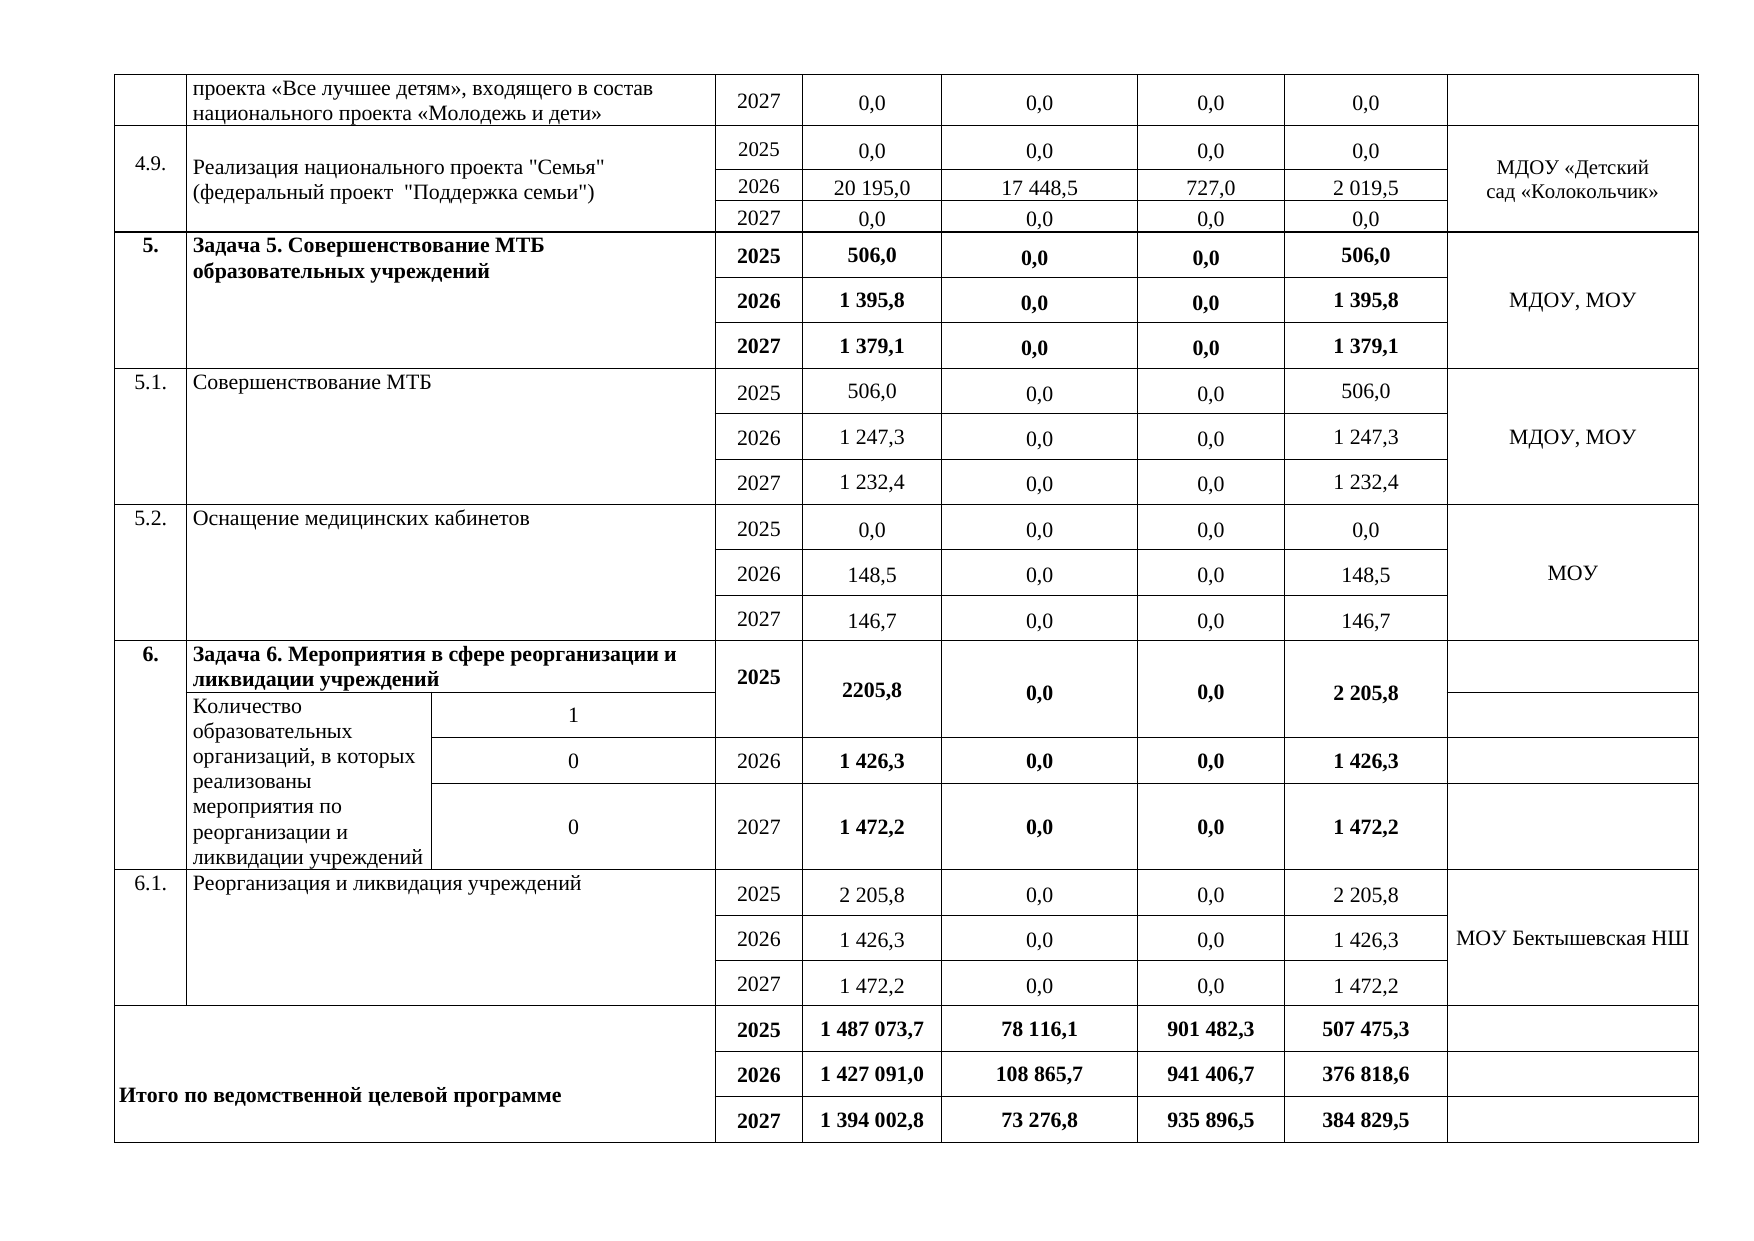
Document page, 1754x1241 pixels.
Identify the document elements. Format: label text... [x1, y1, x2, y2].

table_cell 2026 [716, 414, 802, 458]
table_cell 0,0 [942, 550, 1137, 595]
table_cell 2026 [716, 170, 802, 200]
table_cell [1448, 738, 1698, 782]
table_cell 0,0 [1138, 738, 1284, 782]
table_cell 0,0 [1138, 414, 1284, 458]
table_cell 0,0 [1138, 505, 1284, 549]
table_cell 727,0 [1138, 170, 1284, 200]
table_cell 2026 [716, 738, 802, 782]
table_cell 1 426,3 [803, 916, 941, 960]
table_cell 0,0 [942, 323, 1137, 368]
table_cell 0 [432, 738, 715, 782]
table_cell Реализация национального проекта "Семья" (федеральный проект "Поддержка семьи") [187, 126, 715, 231]
table_cell 0,0 [1138, 870, 1284, 914]
table_cell 2025 [716, 505, 802, 549]
table_cell 506,0 [1285, 233, 1447, 277]
table_cell 2 205,8 [1285, 641, 1447, 737]
table_cell 2027 [716, 961, 802, 1005]
table_cell 1 247,3 [1285, 414, 1447, 458]
table_cell 1 472,2 [1285, 961, 1447, 1005]
table_cell 1 395,8 [1285, 278, 1447, 322]
table_cell 0,0 [942, 596, 1137, 640]
table_cell 1 [432, 693, 715, 737]
table_cell 1 395,8 [803, 278, 941, 322]
table_cell 0,0 [1138, 916, 1284, 960]
table_cell 2025 [716, 369, 802, 413]
table_cell 1 472,2 [803, 784, 941, 869]
table_cell 0,0 [803, 201, 941, 231]
table_cell МДОУ «Детский сад «Колокольчик» [1448, 126, 1698, 231]
table_cell 73 276,8 [942, 1097, 1137, 1142]
table_cell 0,0 [942, 369, 1137, 413]
table_cell 506,0 [803, 369, 941, 413]
table_cell 0,0 [1138, 641, 1284, 737]
table_cell 0,0 [942, 233, 1137, 277]
table_cell 506,0 [803, 233, 941, 277]
table_cell Итого по ведомственной целевой программе [115, 1006, 715, 1142]
table_cell 1 472,2 [803, 961, 941, 1005]
table_cell 0,0 [1138, 596, 1284, 640]
table_cell Количество образовательных организаций, в которых реализованы мероприятия по реорганизации и ликвидации учреждений [187, 693, 431, 869]
table_cell 0,0 [942, 278, 1137, 322]
table_cell 0,0 [1285, 126, 1447, 169]
table_cell 0,0 [1138, 961, 1284, 1005]
table_cell 0,0 [1138, 460, 1284, 504]
table_cell МОУ Бектышевская НШ [1448, 870, 1698, 1005]
table_cell 1 487 073,7 [803, 1006, 941, 1051]
table_cell [1448, 1052, 1698, 1096]
table_cell Совершенствование МТБ [187, 369, 715, 504]
table_cell 146,7 [803, 596, 941, 640]
table_cell 2027 [716, 201, 802, 231]
table_cell 6. [115, 641, 186, 869]
table_cell 2027 [716, 596, 802, 640]
table_cell 5.1. [115, 369, 186, 504]
table_cell 0,0 [1138, 75, 1284, 125]
table_cell 0,0 [942, 641, 1137, 737]
table_cell 941 406,7 [1138, 1052, 1284, 1096]
table_cell 2025 [716, 126, 802, 169]
table_cell 0,0 [1138, 323, 1284, 368]
table_cell 2205,8 [803, 641, 941, 737]
table_cell 0,0 [1138, 233, 1284, 277]
table_cell МДОУ, МОУ [1448, 233, 1698, 368]
table_cell 1 232,4 [1285, 460, 1447, 504]
table_cell 1 232,4 [803, 460, 941, 504]
table_cell 0,0 [1285, 505, 1447, 549]
table_cell 0,0 [1138, 784, 1284, 869]
table_cell 0,0 [1138, 201, 1284, 231]
table_cell 0,0 [1285, 201, 1447, 231]
table_cell 0,0 [803, 126, 941, 169]
table_cell 146,7 [1285, 596, 1447, 640]
table_cell 1 427 091,0 [803, 1052, 941, 1096]
table_cell 2027 [716, 460, 802, 504]
table_cell 1 379,1 [803, 323, 941, 368]
table_cell 0,0 [942, 961, 1137, 1005]
table_cell 78 116,1 [942, 1006, 1137, 1051]
table_cell МОУ [1448, 505, 1698, 640]
table_cell 20 195,0 [803, 170, 941, 200]
table_cell 0,0 [942, 414, 1137, 458]
table_cell 2025 [716, 870, 802, 914]
table_cell 4.9. [115, 126, 186, 231]
table_cell 2026 [716, 916, 802, 960]
table_cell [1448, 784, 1698, 869]
table_cell 0,0 [1138, 550, 1284, 595]
table_cell 148,5 [1285, 550, 1447, 595]
table_cell 148,5 [803, 550, 941, 595]
table_cell 1 379,1 [1285, 323, 1447, 368]
table_cell 0,0 [942, 75, 1137, 125]
table_cell 17 448,5 [942, 170, 1137, 200]
table_cell 0 [432, 784, 715, 869]
table_cell 5. [115, 233, 186, 368]
table_cell 507 475,3 [1285, 1006, 1447, 1051]
table_cell [1448, 1097, 1698, 1142]
table_cell 0,0 [1138, 278, 1284, 322]
table_cell 0,0 [942, 784, 1137, 869]
table_cell 2025 [716, 641, 802, 737]
table_cell 2 205,8 [1285, 870, 1447, 914]
table_cell Задача 5. Совершенствование МТБ образовательных учреждений [187, 233, 715, 368]
table_cell Задача 6. Мероприятия в сфере реорганизации и ликвидации учреждений [187, 641, 715, 692]
table_cell [1448, 693, 1698, 737]
table_cell 108 865,7 [942, 1052, 1137, 1096]
table_cell 384 829,5 [1285, 1097, 1447, 1142]
table_cell 2 019,5 [1285, 170, 1447, 200]
table_cell 1 472,2 [1285, 784, 1447, 869]
table_cell 0,0 [1138, 126, 1284, 169]
table_cell 0,0 [942, 870, 1137, 914]
table_cell 2026 [716, 1052, 802, 1096]
table_cell 0,0 [803, 75, 941, 125]
table_cell [1448, 641, 1698, 692]
table_cell 5.2. [115, 505, 186, 640]
table_cell 376 818,6 [1285, 1052, 1447, 1096]
table_cell 0,0 [942, 738, 1137, 782]
table_cell 0,0 [803, 505, 941, 549]
table_cell 2025 [716, 1006, 802, 1051]
table_cell 1 426,3 [803, 738, 941, 782]
table_cell 1 394 002,8 [803, 1097, 941, 1142]
table_cell 2027 [716, 323, 802, 368]
table_cell 2027 [716, 784, 802, 869]
table_cell 1 426,3 [1285, 916, 1447, 960]
table_cell [1448, 1006, 1698, 1051]
table_cell 2026 [716, 278, 802, 322]
table_cell Оснащение медицинских кабинетов [187, 505, 715, 640]
table_cell 2026 [716, 550, 802, 595]
table_cell 0,0 [942, 916, 1137, 960]
table_cell 0,0 [942, 201, 1137, 231]
table_cell 0,0 [942, 505, 1137, 549]
table_cell 0,0 [942, 126, 1137, 169]
table_cell 2 205,8 [803, 870, 941, 914]
table_cell 901 482,3 [1138, 1006, 1284, 1051]
table_cell 2027 [716, 75, 802, 125]
table_cell Реорганизация и ликвидация учреждений [187, 870, 715, 1005]
table_cell 935 896,5 [1138, 1097, 1284, 1142]
table_cell 2025 [716, 233, 802, 277]
table_cell 0,0 [1138, 369, 1284, 413]
table_cell 1 426,3 [1285, 738, 1447, 782]
table_cell 0,0 [942, 460, 1137, 504]
table_cell 506,0 [1285, 369, 1447, 413]
table_cell 6.1. [115, 870, 186, 1005]
table_cell МДОУ, МОУ [1448, 369, 1698, 504]
table_cell 0,0 [1285, 75, 1447, 125]
table_cell 1 247,3 [803, 414, 941, 458]
table_cell 2027 [716, 1097, 802, 1142]
